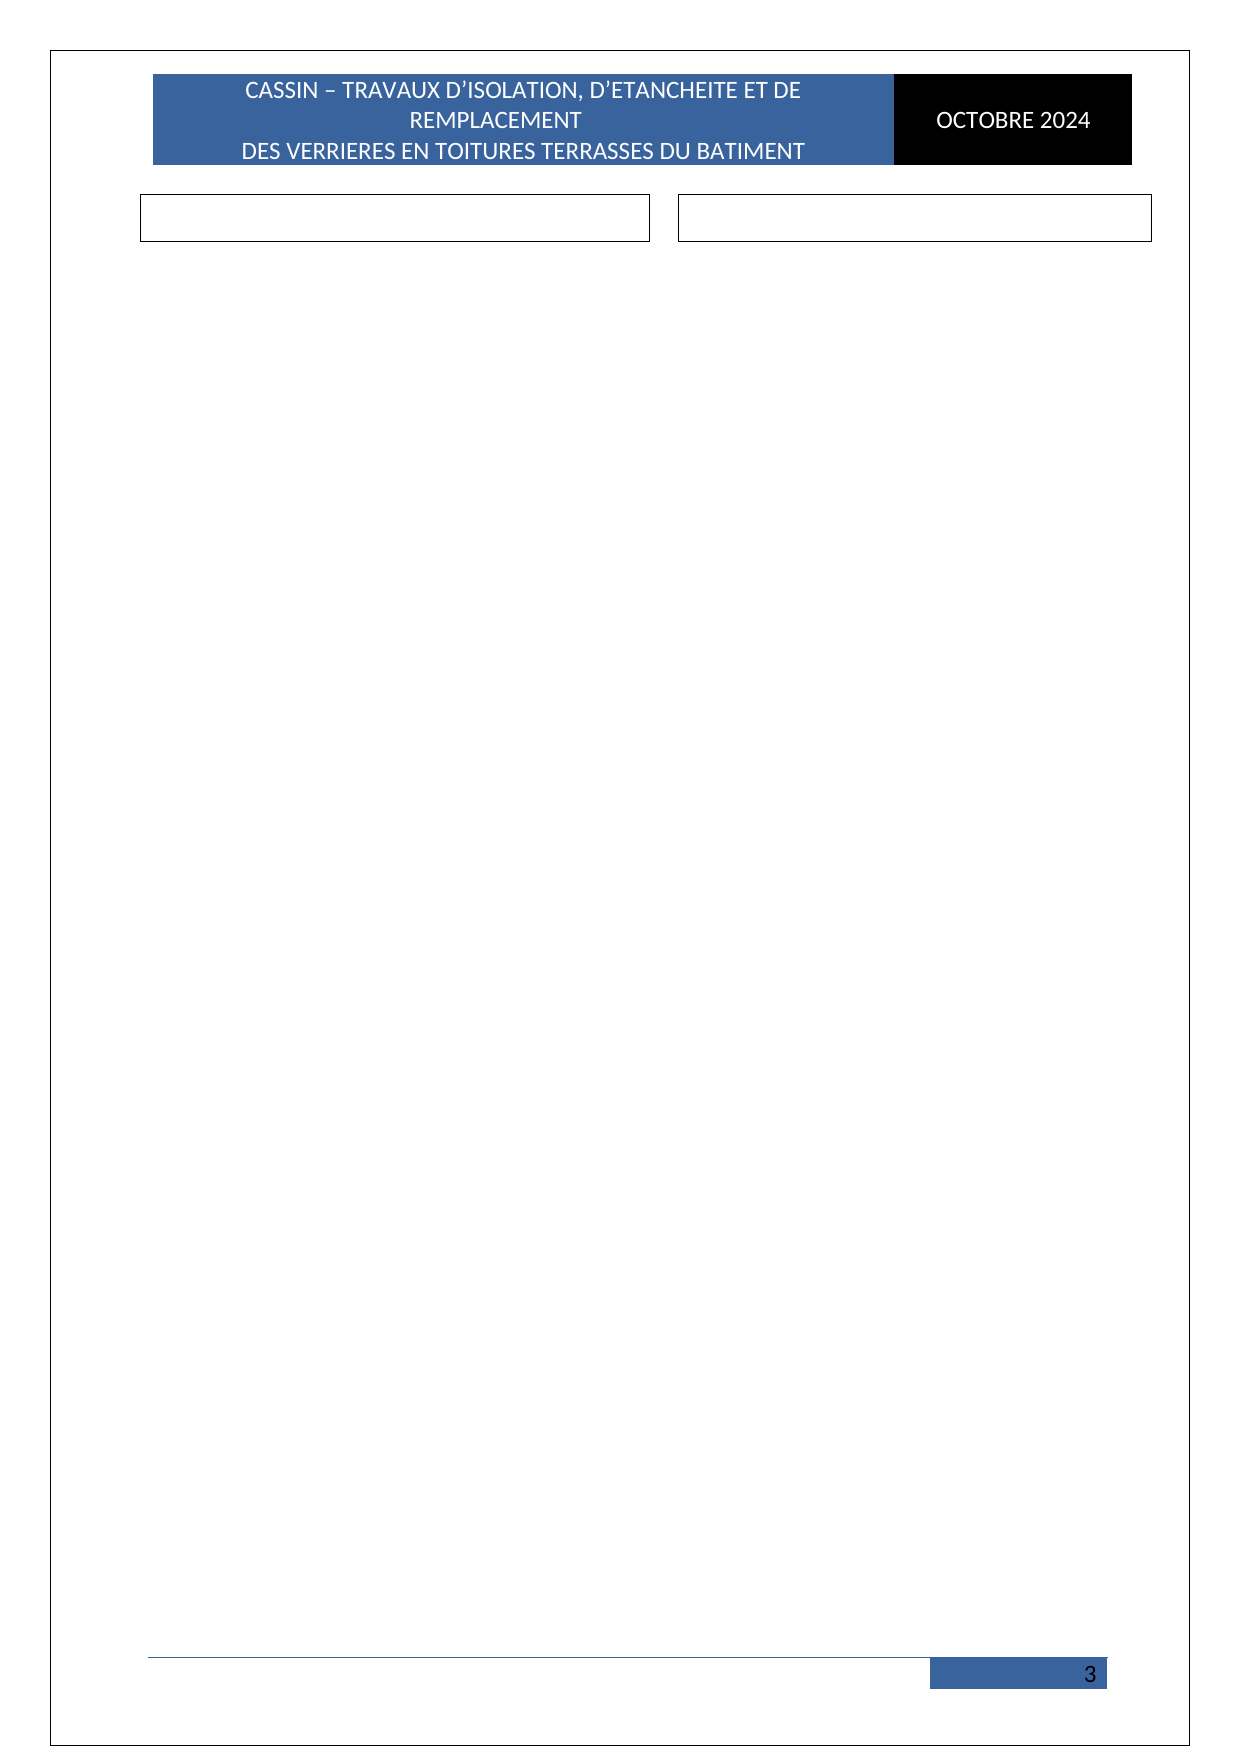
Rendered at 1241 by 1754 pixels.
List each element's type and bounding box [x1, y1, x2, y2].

table_header [679, 195, 1151, 241]
table_header [650, 194, 678, 241]
table_header [141, 195, 649, 241]
